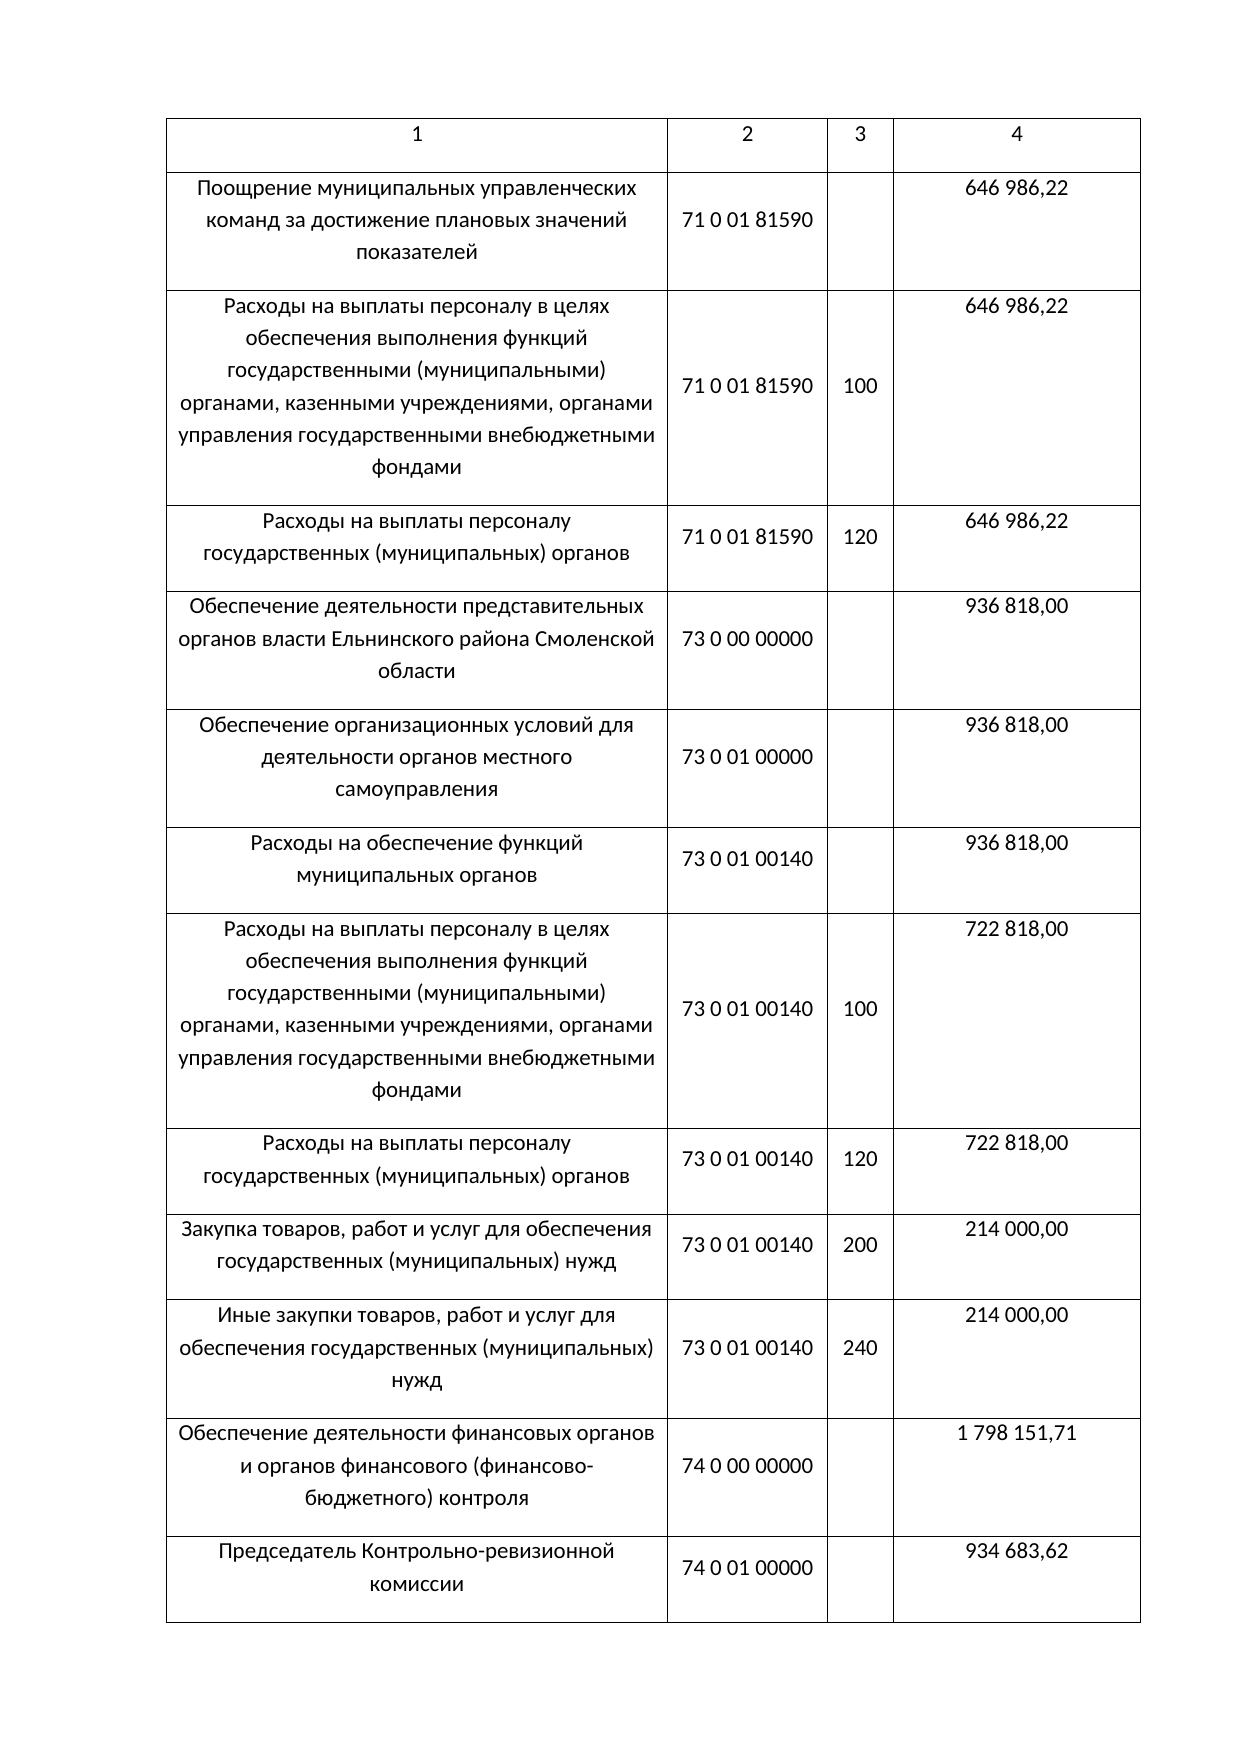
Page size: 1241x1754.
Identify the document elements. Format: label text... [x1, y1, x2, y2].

table_cell Расходы на выплаты персоналу государственных (муниципальных) органов [167, 506, 667, 591]
table_cell Расходы на обеспечение функций муниципальных органов [167, 828, 667, 913]
table_header 2 [668, 119, 827, 172]
table_cell 73 0 01 00140 [668, 1215, 827, 1299]
table_cell 100 [828, 914, 893, 1127]
table_cell 73 0 01 00140 [668, 1129, 827, 1213]
table_cell 1 798 151,71 [894, 1419, 1140, 1536]
table_cell Поощрение муниципальных управленческих команд за достижение плановых значений показателей [167, 173, 667, 290]
table_header 3 [828, 119, 893, 172]
table_cell 74 0 00 00000 [668, 1419, 827, 1536]
table_cell 71 0 01 81590 [668, 506, 827, 591]
table_cell 722 818,00 [894, 1129, 1140, 1213]
table_cell [828, 1419, 893, 1536]
table_cell 73 0 01 00000 [668, 710, 827, 827]
table_cell 214 000,00 [894, 1300, 1140, 1417]
table_cell 73 0 01 00140 [668, 1300, 827, 1417]
table_cell 240 [828, 1300, 893, 1417]
table_cell [828, 173, 893, 290]
table_cell 74 0 01 00000 [668, 1537, 827, 1622]
table_cell Закупка товаров, работ и услуг для обеспечения государственных (муниципальных) нужд [167, 1215, 667, 1299]
table_cell 214 000,00 [894, 1215, 1140, 1299]
table_cell [828, 592, 893, 709]
table_cell Обеспечение деятельности финансовых органов и органов финансового (финансово-бюджетного) контроля [167, 1419, 667, 1536]
table_cell Обеспечение деятельности представительных органов власти Ельнинского района Смоленской области [167, 592, 667, 709]
table_cell [828, 1537, 893, 1622]
table_cell 73 0 01 00140 [668, 914, 827, 1127]
table_cell 934 683,62 [894, 1537, 1140, 1622]
table_cell [828, 828, 893, 913]
table_cell Обеспечение организационных условий для деятельности органов местного самоуправления [167, 710, 667, 827]
table_cell 71 0 01 81590 [668, 173, 827, 290]
table_cell 646 986,22 [894, 173, 1140, 290]
table_cell Расходы на выплаты персоналу государственных (муниципальных) органов [167, 1129, 667, 1213]
table_cell [828, 710, 893, 827]
table_cell Председатель Контрольно-ревизионной комиссии [167, 1537, 667, 1622]
table_cell 73 0 00 00000 [668, 592, 827, 709]
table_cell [167, 291, 667, 505]
table_header 1 [167, 119, 667, 172]
table_cell 73 0 01 00140 [668, 828, 827, 913]
table_cell 936 818,00 [894, 828, 1140, 913]
table_cell 120 [828, 1129, 893, 1213]
table_cell 200 [828, 1215, 893, 1299]
table_cell 646 986,22 [894, 506, 1140, 591]
table_header 4 [894, 119, 1140, 172]
table_cell 71 0 01 81590 [668, 291, 827, 505]
table_cell 936 818,00 [894, 710, 1140, 827]
table_cell 722 818,00 [894, 914, 1140, 1127]
table_cell Иные закупки товаров, работ и услуг для обеспечения государственных (муниципальных) нужд [167, 1300, 667, 1417]
table_cell 120 [828, 506, 893, 591]
table_cell 936 818,00 [894, 592, 1140, 709]
table_cell 646 986,22 [894, 291, 1140, 505]
table_cell 100 [828, 291, 893, 505]
